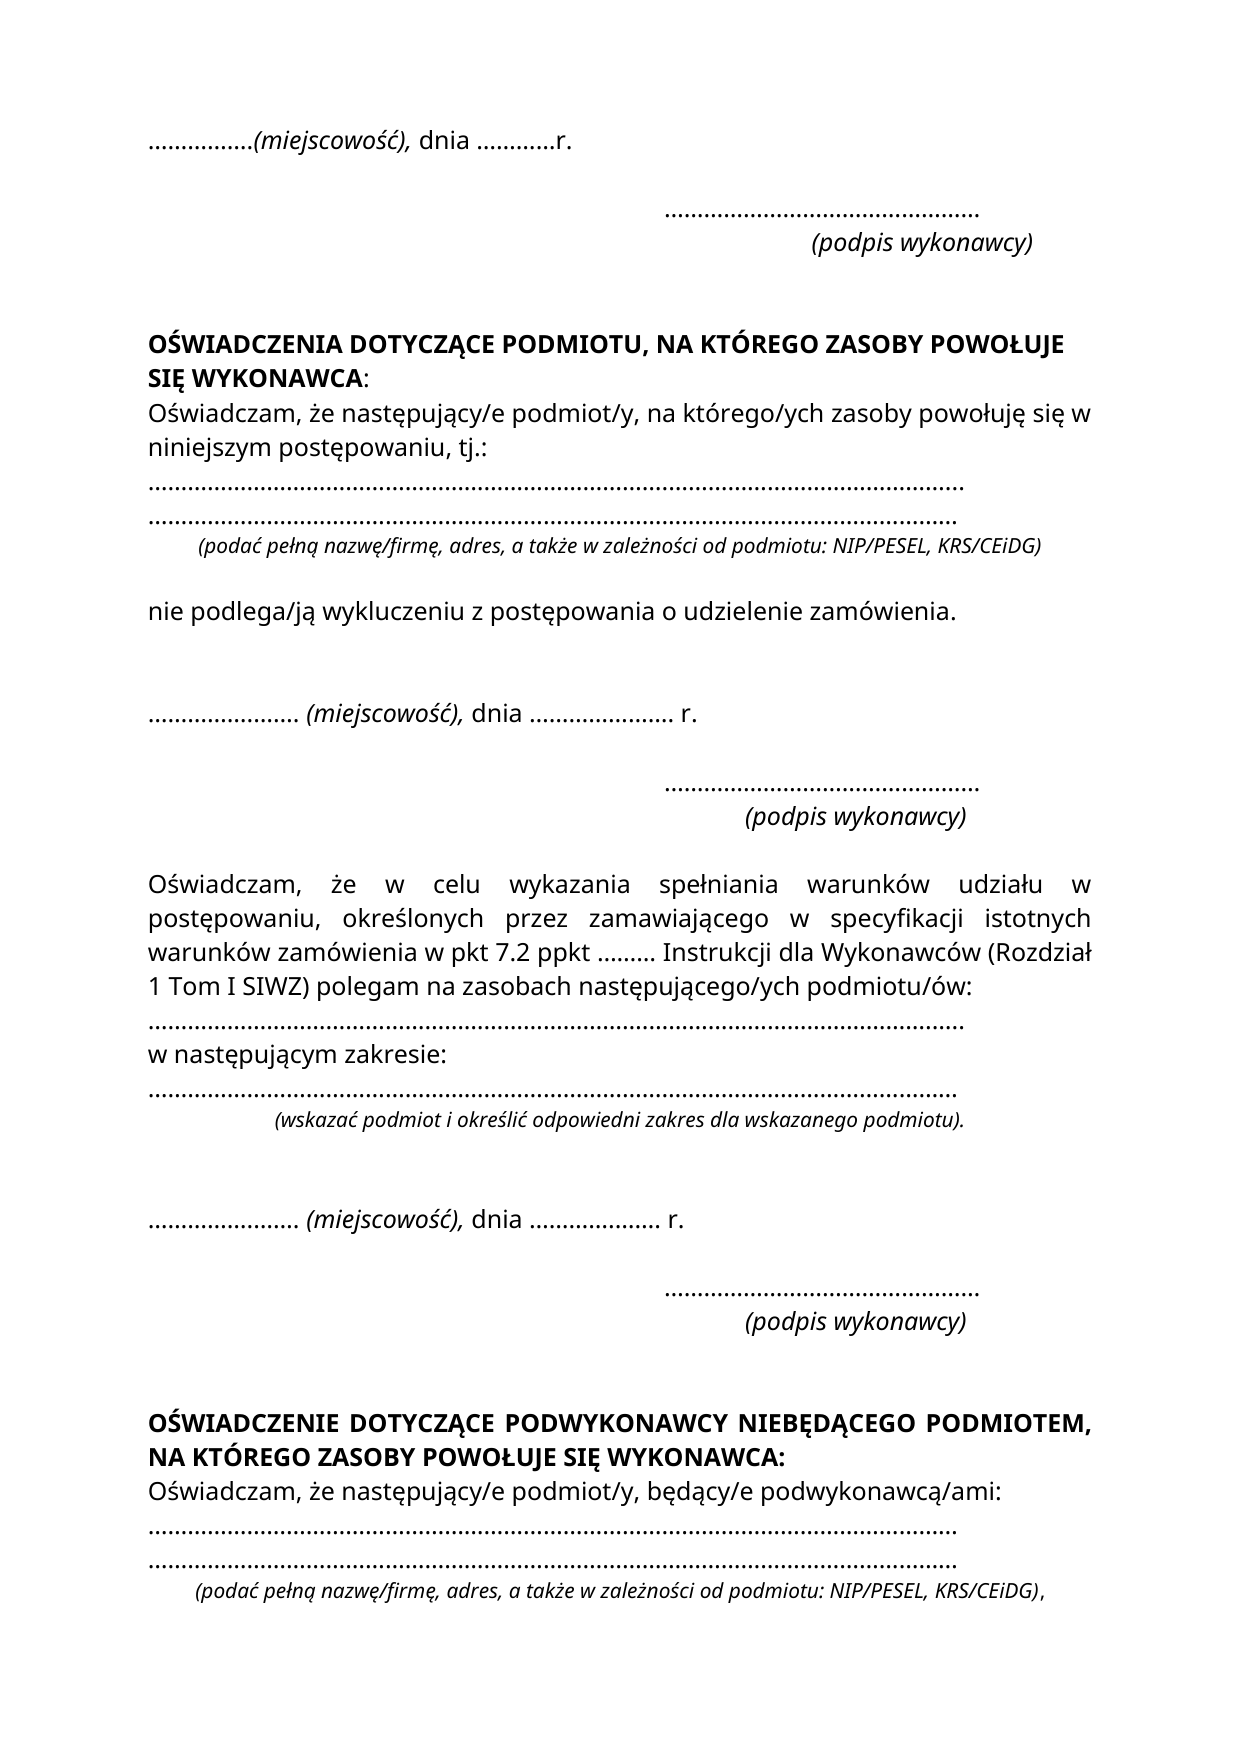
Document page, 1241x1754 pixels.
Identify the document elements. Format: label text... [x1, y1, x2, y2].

text ………………………………………… [148, 191, 1092, 225]
text ………………………………………… [148, 1269, 1092, 1304]
text …………………………………………………………………………………………………………… [148, 1508, 1092, 1542]
text Oświadczam, że następujący/e podmiot/y, na którego/ych zasoby powołuję się w niniejszym postępowaniu, tj.: [148, 395, 1092, 463]
text (podpis wykonawcy) [738, 225, 1092, 259]
text …………………………………………………………………………………………………………… [148, 497, 1092, 531]
text …………………………………………………………………………………………………………… [148, 1071, 1092, 1105]
text …………………………………………………………………….……………………………………... [148, 463, 1092, 497]
text …………………………………………………………………………………………………………… [148, 1542, 1092, 1576]
text (podpis wykonawcy) [665, 1304, 1092, 1338]
text (wskazać podmiot i określić odpowiedni zakres dla wskazanego podmiotu). [148, 1105, 1092, 1133]
text w następującym zakresie: [148, 1037, 1092, 1071]
text (podpis wykonawcy) [665, 798, 1092, 832]
text …………….……. (miejscowość), dnia …………………. r. [148, 696, 1092, 730]
text OŚWIADCZENIA DOTYCZĄCE PODMIOTU, NA KTÓREGO ZASOBY POWOŁUJE SIĘ WYKONAWCA: [148, 327, 1092, 395]
text nie podlega/ją wykluczeniu z postępowania o udzielenie zamówienia. [148, 594, 1092, 628]
text ………………………………………… [148, 764, 1092, 798]
text ………………………………………………………………….…………………………………….….. [148, 1003, 1092, 1037]
text …………….(miejscowość), dnia …………r. [148, 123, 1092, 157]
text (podać pełną nazwę/firmę, adres, a także w zależności od podmiotu: NIP/PESEL, KRS/CEiDG) [148, 531, 1092, 560]
text Oświadczam, że w celu wykazania spełniania warunków udziału w postępowaniu, określonych przez zamawiającego w specyfikacji istotnych warunków zamówienia w pkt 7.2 ppkt ……… Instrukcji dla Wykonawców (Rozdział 1 Tom I SIWZ) polegam na zasobach następującego/ych podmiotu/ów: [148, 866, 1092, 1003]
text Oświadczam, że następujący/e podmiot/y, będący/e podwykonawcą/ami: [148, 1474, 1092, 1508]
text (podać pełną nazwę/firmę, adres, a także w zależności od podmiotu: NIP/PESEL, KRS/CEiDG), [148, 1576, 1092, 1604]
text OŚWIADCZENIE DOTYCZĄCE PODWYKONAWCY NIEBĘDĄCEGO PODMIOTEM, NA KTÓREGO ZASOBY POWOŁUJE SIĘ WYKONAWCA: [148, 1406, 1092, 1474]
text …………….……. (miejscowość), dnia ………….……. r. [148, 1201, 1092, 1236]
